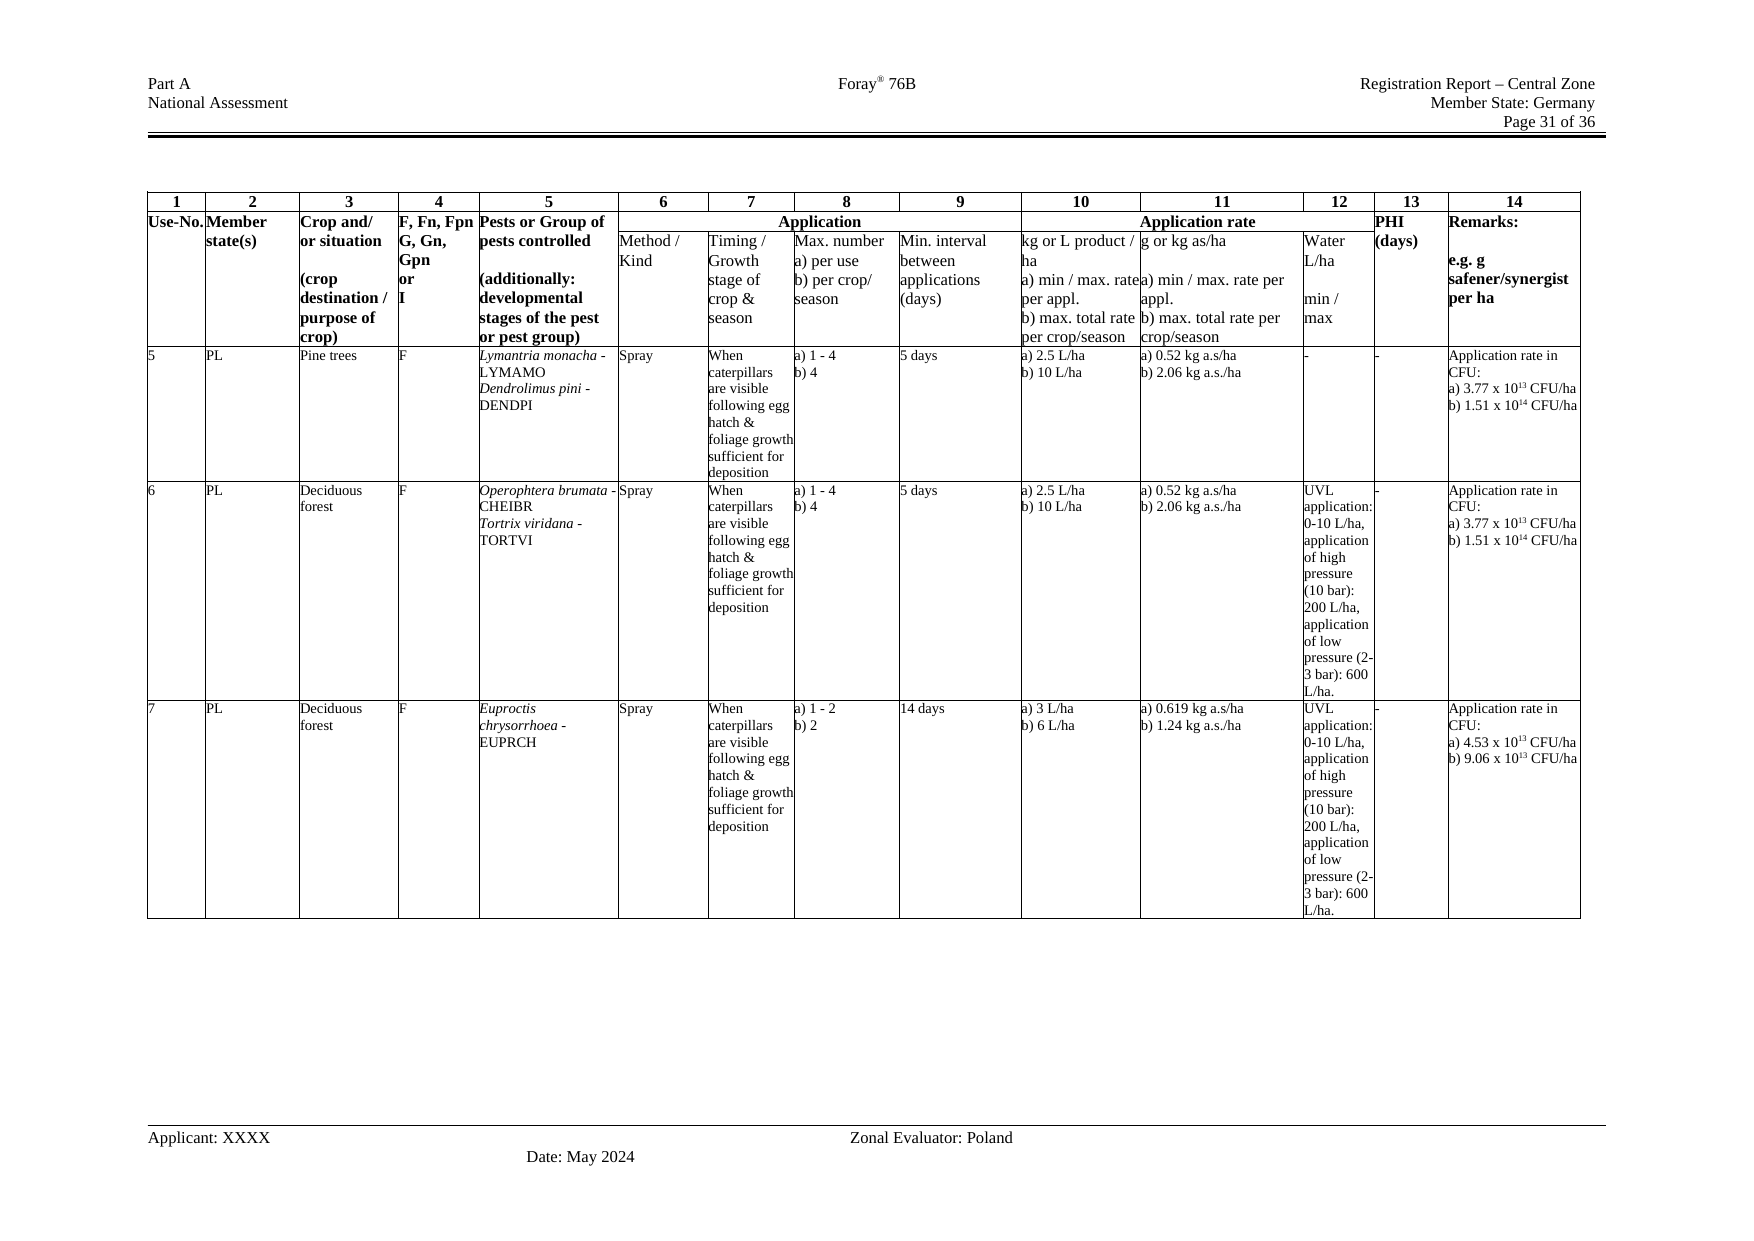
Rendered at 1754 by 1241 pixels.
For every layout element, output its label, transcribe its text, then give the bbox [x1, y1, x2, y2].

table_cell a) 3 L/ha b) 6 L/ha [1022, 701, 1140, 918]
table_cell - [1375, 482, 1448, 699]
table_cell Max. number a) per use b) per crop/ season [795, 232, 899, 346]
table_cell Spray [619, 482, 708, 699]
table_cell Application rate in CFU: a) 4.53 x 1013 CFU/ha b) 9.06 x 1013 CFU/ha [1449, 701, 1580, 918]
table_cell Operophtera brumata - CHEIBR Tortrix viridana - TORTVI [480, 482, 618, 699]
table_cell F, Fn, Fpn G, Gn, Gpn or I [399, 212, 479, 346]
table_header 8 [795, 193, 899, 211]
table_cell a) 1 - 4 b) 4 [795, 482, 899, 699]
table_cell Remarks: e.g. g safener/synergist per ha [1449, 212, 1580, 346]
table_cell kg or L product / ha a) min / max. rate per appl. b) max. total rate per crop/season [1022, 232, 1140, 346]
table_header 9 [900, 193, 1021, 211]
table_cell 5 days [900, 482, 1021, 699]
table_header 4 [399, 193, 479, 211]
table_cell a) 1 - 2 b) 2 [795, 701, 899, 918]
table_cell Application rate in CFU: a) 3.77 x 1013 CFU/ha b) 1.51 x 1014 CFU/ha [1449, 482, 1580, 699]
table_header 10 [1022, 193, 1140, 211]
table_header 5 [480, 193, 618, 211]
table_cell Timing / Growth stage of crop & season [709, 232, 794, 346]
table_cell Pine trees [300, 347, 398, 481]
table_header 11 [1141, 193, 1303, 211]
table_cell - [1304, 347, 1374, 481]
table_cell Application [619, 212, 1021, 231]
table_cell Application rate [1022, 212, 1374, 231]
table_cell Euproctis chrysorrhoea - EUPRCH [480, 701, 618, 918]
table_cell Spray [619, 347, 708, 481]
table_cell When caterpillars are visible following egg hatch & foliage growth sufficient for deposition [709, 482, 794, 699]
table_cell Crop and/ or situation (crop destination / purpose of crop) [300, 212, 398, 346]
table_header 12 [1304, 193, 1374, 211]
table_cell Member state(s) [206, 212, 299, 346]
table_cell Deciduous forest [300, 701, 398, 918]
table_cell a) 0.52 kg a.s/ha b) 2.06 kg a.s./ha [1141, 482, 1303, 699]
table_cell a) 2.5 L/ha b) 10 L/ha [1022, 482, 1140, 699]
table_cell PL [206, 701, 299, 918]
table_cell F [399, 347, 479, 481]
table_cell PL [206, 347, 299, 481]
table_cell UVL application: 0-10 L/ha, application of high pressure (10 bar): 200 L/ha, application of low pressure (2-3 bar): 600 L/ha. [1304, 701, 1374, 918]
table_cell a) 0.619 kg a.s/ha b) 1.24 kg a.s./ha [1141, 701, 1303, 918]
table_cell PHI (days) [1375, 212, 1448, 346]
table_cell a) 0.52 kg a.s/ha b) 2.06 kg a.s./ha [1141, 347, 1303, 481]
table_cell 7 [148, 701, 205, 918]
table_header 13 [1375, 193, 1448, 211]
table_cell When caterpillars are visible following egg hatch & foliage growth sufficient for deposition [709, 701, 794, 918]
table_cell Use-No. [148, 212, 205, 346]
table_cell Application rate in CFU: a) 3.77 x 1013 CFU/ha b) 1.51 x 1014 CFU/ha [1449, 347, 1580, 481]
table_cell 5 days [900, 347, 1021, 481]
table_cell Deciduous forest [300, 482, 398, 699]
table_header 1 [148, 193, 205, 211]
table_cell Pests or Group of pests controlled (additionally: developmental stages of the pest or pest group) [480, 212, 618, 346]
table_header 14 [1449, 193, 1580, 211]
table_cell Water L/ha min / max [1304, 232, 1374, 346]
table_cell a) 1 - 4 b) 4 [795, 347, 899, 481]
table_header 2 [206, 193, 299, 211]
table_cell F [399, 482, 479, 699]
table_cell 6 [148, 482, 205, 699]
table_cell Method / Kind [619, 232, 708, 346]
table_header 3 [300, 193, 398, 211]
table_cell g or kg as/ha a) min / max. rate per appl. b) max. total rate per crop/season [1141, 232, 1303, 346]
table_cell - [1375, 347, 1448, 481]
table_cell UVL application: 0-10 L/ha, application of high pressure (10 bar): 200 L/ha, application of low pressure (2-3 bar): 600 L/ha. [1304, 482, 1374, 699]
table_header 6 [619, 193, 708, 211]
table_cell a) 2.5 L/ha b) 10 L/ha [1022, 347, 1140, 481]
table_cell - [1375, 701, 1448, 918]
table_cell Min. interval between applications (days) [900, 232, 1021, 346]
table_cell 5 [148, 347, 205, 481]
table_cell PL [206, 482, 299, 699]
table_cell 14 days [900, 701, 1021, 918]
table_cell F [399, 701, 479, 918]
table_cell When caterpillars are visible following egg hatch & foliage growth sufficient for deposition [709, 347, 794, 481]
table_cell Lymantria monacha - LYMAMO Dendrolimus pini - DENDPI [480, 347, 618, 481]
table_header 7 [709, 193, 794, 211]
table_cell Spray [619, 701, 708, 918]
